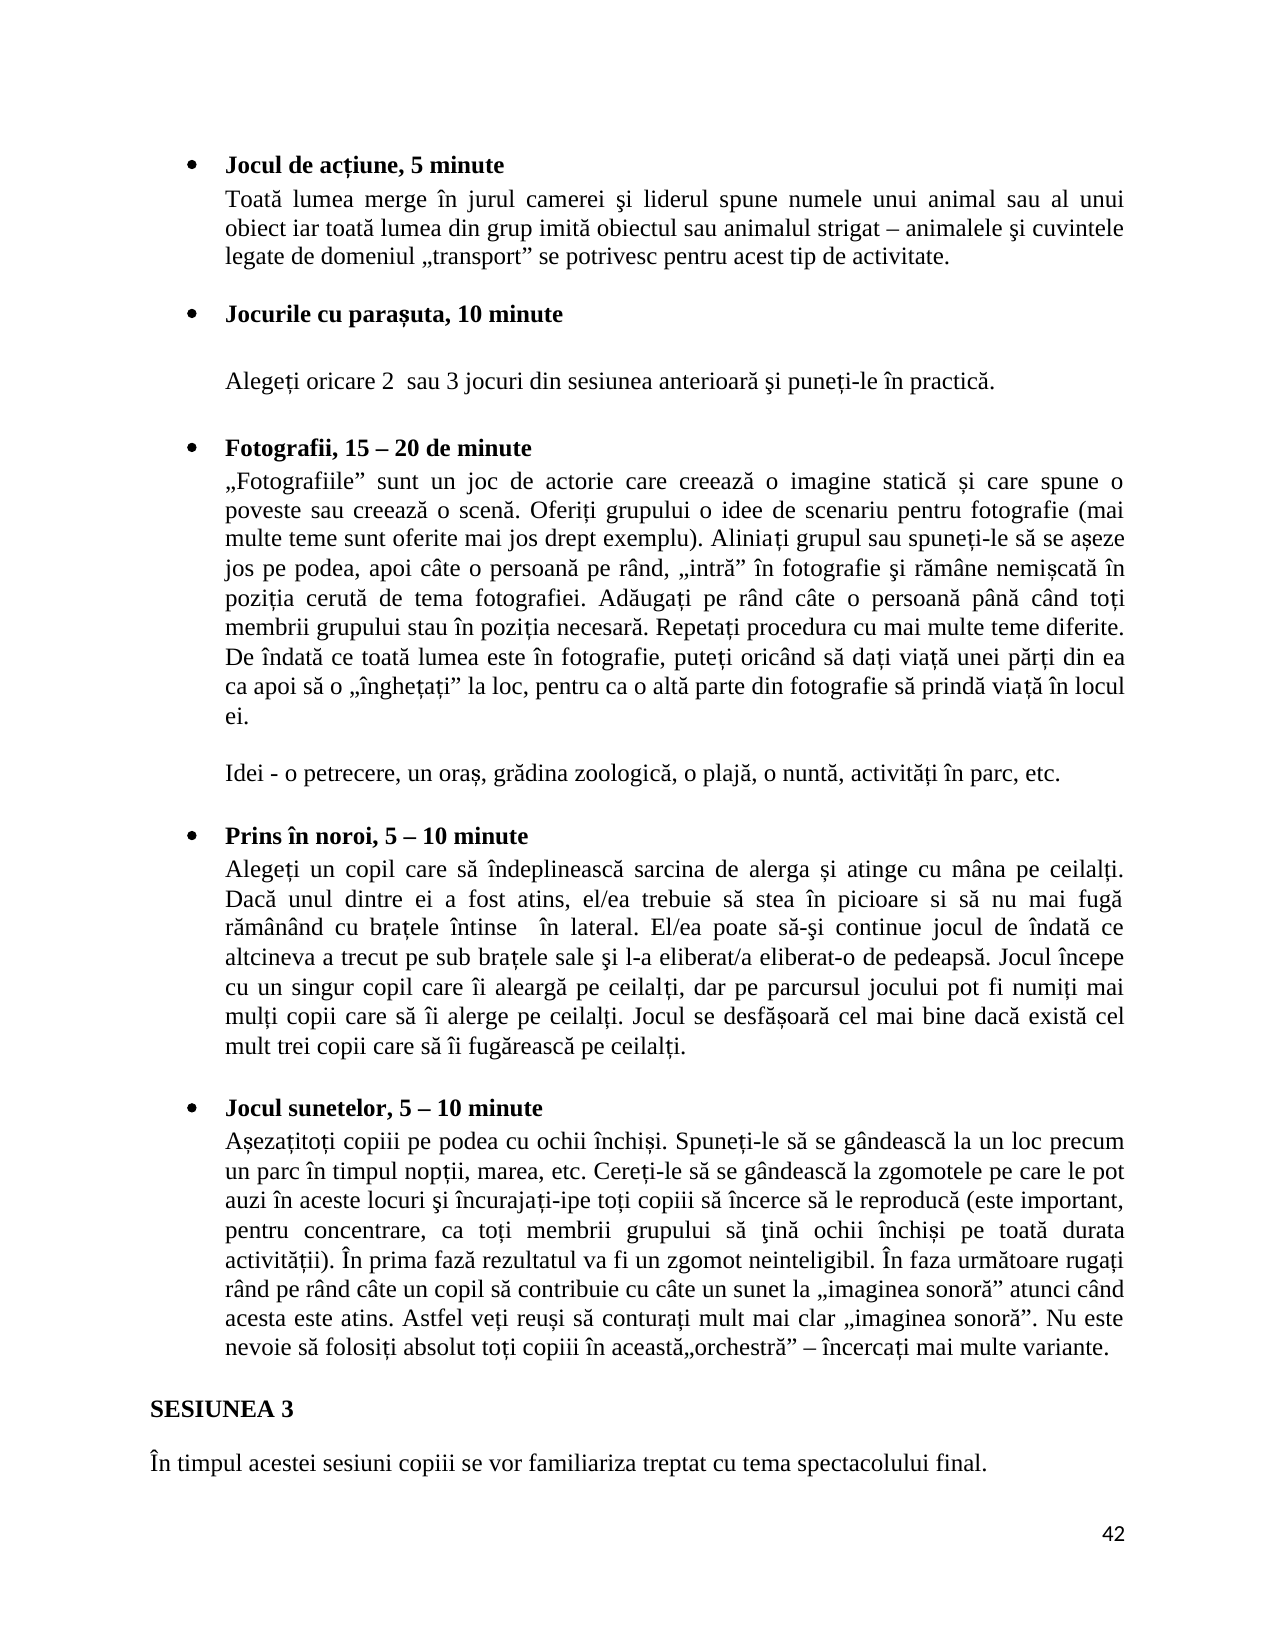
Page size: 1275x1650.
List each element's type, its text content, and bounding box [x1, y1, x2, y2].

text Toată lumea merge în jurul camerei şi liderul spune numele unui animal sau al unui obiect iar toată lumea din grup imită obiectul sau animalul strigat – animalele şi cuvintele legate de domeniul „transport” se potrivesc pentru acest tip de activitate. [225, 184, 1125, 270]
text În timpul acestei sesiuni copiii se vor familiariza treptat cu tema spectacolului final. [150, 1448, 1125, 1477]
list Fotografii, 15 – 20 de minute [187, 433, 1125, 462]
list Alegeți oricare 2 sau 3 jocuri din sesiunea anterioară şi puneți-le în practică. [225, 366, 1125, 396]
text Alegeți un copil care să îndeplinească sarcina de alerga și atinge cu mâna pe ceilalți. Dacă unul dintre ei a fost atins, el/ea trebuie să stea în picioare si să nu mai fugă rămânând cu brațele întinse în lateral. El/ea poate să-şi continue jocul de îndată ce altcineva a trecut pe sub brațele sale şi l-a eliberat/a eliberat-o de pedeapsă. Jocul începe cu un singur copil care îi aleargă pe ceilalți, dar pe parcursul jocului pot fi numiți mai mulți copii care să îi alerge pe ceilalți. Jocul se desfășoară cel mai bine dacă există cel mult trei copii care să îi fugărească pe ceilalți. [225, 854, 1125, 1060]
text SESIUNEA 3 [150, 1394, 1125, 1423]
list Jocurile cu parașuta, 10 minute [187, 299, 1125, 328]
list Prins în noroi, 5 – 10 minute [187, 821, 1125, 850]
list Idei - o petrecere, un oraș, grădina zoologică, o plajă, o nuntă, activități în parc, etc. [225, 758, 1125, 788]
list Jocul de acțiune, 5 minute [187, 150, 1125, 179]
text Așezațitoți copiii pe podea cu ochii închiși. Spuneți-le să se gândească la un loc precum un parc în timpul nopții, marea, etc. Cereți-le să se gândească la zgomotele pe care le pot auzi în aceste locuri şi încurajați-ipe toți copiii să încerce să le reproducă (este important, pentru concentrare, ca toți membrii grupului să ţină ochii închiși pe toată durata activității). În prima fază rezultatul va fi un zgomot neinteligibil. În faza următoare rugați rând pe rând câte un copil să contribuie cu câte un sunet la „imaginea sonoră” atunci când acesta este atins. Astfel veți reuși să conturați mult mai clar „imaginea sonoră”. Nu este nevoie să folosiți absolut toți copiii în această„orchestră” – încercați mai multe variante. [225, 1126, 1125, 1361]
text „Fotografiile” sunt un joc de actorie care creează o imagine statică și care spune o poveste sau creează o scenă. Oferiți grupului o idee de scenariu pentru fotografie (mai multe teme sunt oferite mai jos drept exemplu). Aliniați grupul sau spuneți-le să se așeze jos pe podea, apoi câte o persoană pe rând, „intră” în fotografie şi rămâne nemișcată în poziția cerută de tema fotografiei. Adăugați pe rând câte o persoană până când toți membrii grupului stau în poziția necesară. Repetați procedura cu mai multe teme diferite. De îndată ce toată lumea este în fotografie, puteți oricând să dați viață unei părți din ea ca apoi să o „înghețați” la loc, pentru ca o altă parte din fotografie să prindă viață în locul ei. [225, 466, 1125, 730]
list Jocul sunetelor, 5 – 10 minute [187, 1093, 1125, 1122]
